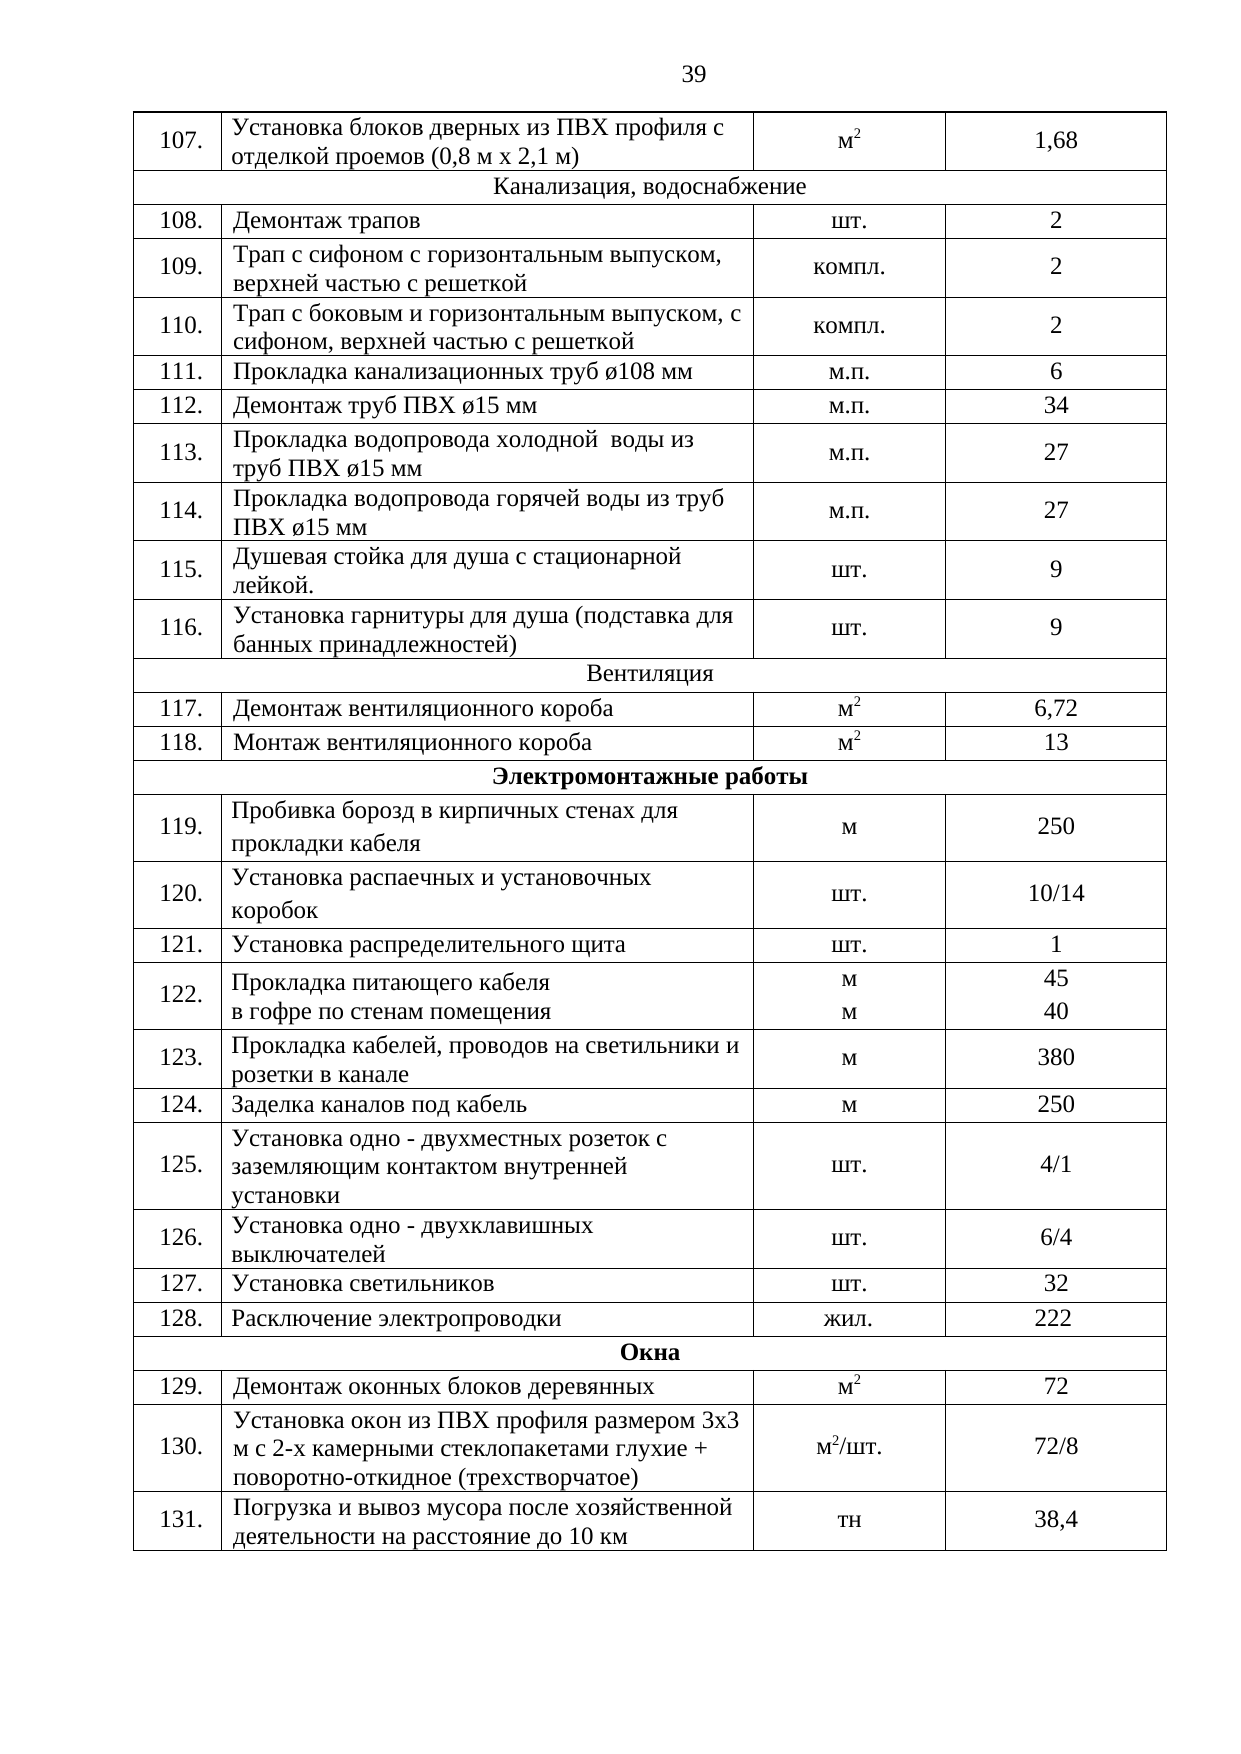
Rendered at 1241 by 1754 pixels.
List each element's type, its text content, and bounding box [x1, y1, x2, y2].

table_cell м.п. [754, 390, 945, 423]
table_cell шт. [754, 541, 945, 599]
table_cell м.п. [754, 356, 945, 389]
table_cell 114. [134, 483, 221, 540]
table_cell компл. [754, 239, 945, 297]
table_cell 108. [134, 205, 221, 238]
table_cell 4/1 [946, 1123, 1166, 1209]
table_cell 110. [134, 298, 221, 355]
table_cell 27 [946, 483, 1166, 540]
table_cell 2 [946, 239, 1166, 297]
table_cell 118. [134, 727, 221, 760]
table_cell Душевая стойка для душа с стационарной лейкой. [222, 541, 753, 599]
table_cell шт. [754, 1123, 945, 1209]
table_cell м2 [754, 693, 945, 726]
table_cell 1,68 [946, 113, 1166, 170]
table_cell 38,4 [946, 1492, 1166, 1549]
table_cell 124. [134, 1089, 221, 1122]
table_cell м [754, 1030, 945, 1088]
table_cell 2 [946, 205, 1166, 238]
table_cell 32 [946, 1269, 1166, 1302]
table_cell 131. [134, 1492, 221, 1549]
table_cell компл. [754, 298, 945, 355]
table_cell Установка окон из ПВХ профиля размером 3х3 м с 2-х камерными стеклопакетами глухие + поворотно-откидное (трехстворчатое) [222, 1405, 753, 1491]
table_cell Электромонтажные работы [134, 761, 1166, 794]
table_cell 27 [946, 424, 1166, 482]
table_cell Установка одно - двухместных розеток с заземляющим контактом внутренней установки [222, 1123, 753, 1209]
table_cell шт. [754, 862, 945, 928]
table_cell 6 [946, 356, 1166, 389]
table_cell Монтаж вентиляционного короба [222, 727, 753, 760]
table_cell Прокладка кабелей, проводов на светильники и розетки в канале [222, 1030, 753, 1088]
table_cell 2 [946, 298, 1166, 355]
table_cell Прокладка водопровода горячей воды из труб ПВХ ø15 мм [222, 483, 753, 540]
table_cell 222 [946, 1303, 1166, 1336]
table_cell шт. [754, 1269, 945, 1302]
table_cell Трап с сифоном с горизонтальным выпуском, верхней частью с решеткой [222, 239, 753, 297]
table_cell 125. [134, 1123, 221, 1209]
table_cell жил. [754, 1303, 945, 1336]
table_cell Установка распаечных и установочных коробок [222, 862, 753, 928]
table_cell шт. [754, 600, 945, 657]
table_cell 129. [134, 1371, 221, 1404]
table_cell Прокладка питающего кабеля в гофре по стенам помещения [222, 963, 753, 1029]
table_cell 128. [134, 1303, 221, 1336]
table_cell 1 [946, 929, 1166, 962]
table_cell м [754, 795, 945, 861]
table_cell 121. [134, 929, 221, 962]
table_cell Установка гарнитуры для душа (подставка для банных принадлежностей) [222, 600, 753, 657]
table_cell 117. [134, 693, 221, 726]
table_cell шт. [754, 1210, 945, 1267]
table_cell 120. [134, 862, 221, 928]
table_cell 72/8 [946, 1405, 1166, 1491]
table_cell тн [754, 1492, 945, 1549]
table_cell м2 [754, 113, 945, 170]
table_cell Установка распределительного щита [222, 929, 753, 962]
table_cell м2/шт. [754, 1405, 945, 1491]
table_cell Канализация, водоснабжение [134, 171, 1166, 204]
table_cell 116. [134, 600, 221, 657]
table_cell Пробивка борозд в кирпичных стенах для прокладки кабеля [222, 795, 753, 861]
table_cell м2 [754, 727, 945, 760]
table_cell 119. [134, 795, 221, 861]
table_cell 115. [134, 541, 221, 599]
table_cell Расключение электропроводки [222, 1303, 753, 1336]
table_cell м [754, 1089, 945, 1122]
table_cell 72 [946, 1371, 1166, 1404]
table_cell Окна [134, 1337, 1166, 1370]
table_cell 9 [946, 600, 1166, 657]
table_cell 130. [134, 1405, 221, 1491]
table_cell Погрузка и вывоз мусора после хозяйственной деятельности на расстояние до 10 км [222, 1492, 753, 1549]
table_cell 107. [134, 113, 221, 170]
table_cell 34 [946, 390, 1166, 423]
table_cell 10/14 [946, 862, 1166, 928]
table_cell шт. [754, 205, 945, 238]
table_cell 123. [134, 1030, 221, 1088]
table_cell Демонтаж вентиляционного короба [222, 693, 753, 726]
table_cell Установка одно - двухклавишных выключателей [222, 1210, 753, 1267]
table_cell 113. [134, 424, 221, 482]
table_cell 109. [134, 239, 221, 297]
table_cell м.п. [754, 424, 945, 482]
table_cell м м [754, 963, 945, 1029]
table_cell 9 [946, 541, 1166, 599]
table_cell Заделка каналов под кабель [222, 1089, 753, 1122]
table_cell м2 [754, 1371, 945, 1404]
table_cell 111. [134, 356, 221, 389]
table_cell 250 [946, 795, 1166, 861]
table_cell Прокладка водопровода холодной воды из труб ПВХ ø15 мм [222, 424, 753, 482]
table_cell Установка светильников [222, 1269, 753, 1302]
table_cell Трап с боковым и горизонтальным выпуском, с сифоном, верхней частью с решеткой [222, 298, 753, 355]
table_cell Демонтаж трапов [222, 205, 753, 238]
table_cell м.п. [754, 483, 945, 540]
table_cell Демонтаж оконных блоков деревянных [222, 1371, 753, 1404]
table_cell 250 [946, 1089, 1166, 1122]
table_cell 45 40 [946, 963, 1166, 1029]
table_cell Установка блоков дверных из ПВХ профиля с отделкой проемов (0,8 м х 2,1 м) [222, 113, 753, 170]
table_cell Прокладка канализационных труб ø108 мм [222, 356, 753, 389]
table_cell 127. [134, 1269, 221, 1302]
table_cell 6/4 [946, 1210, 1166, 1267]
table_cell 126. [134, 1210, 221, 1267]
table_cell шт. [754, 929, 945, 962]
table_cell 122. [134, 963, 221, 1029]
table_cell Демонтаж труб ПВХ ø15 мм [222, 390, 753, 423]
table_cell 380 [946, 1030, 1166, 1088]
table_cell 6,72 [946, 693, 1166, 726]
table_cell 13 [946, 727, 1166, 760]
table_cell Вентиляция [134, 659, 1166, 692]
table_cell 112. [134, 390, 221, 423]
